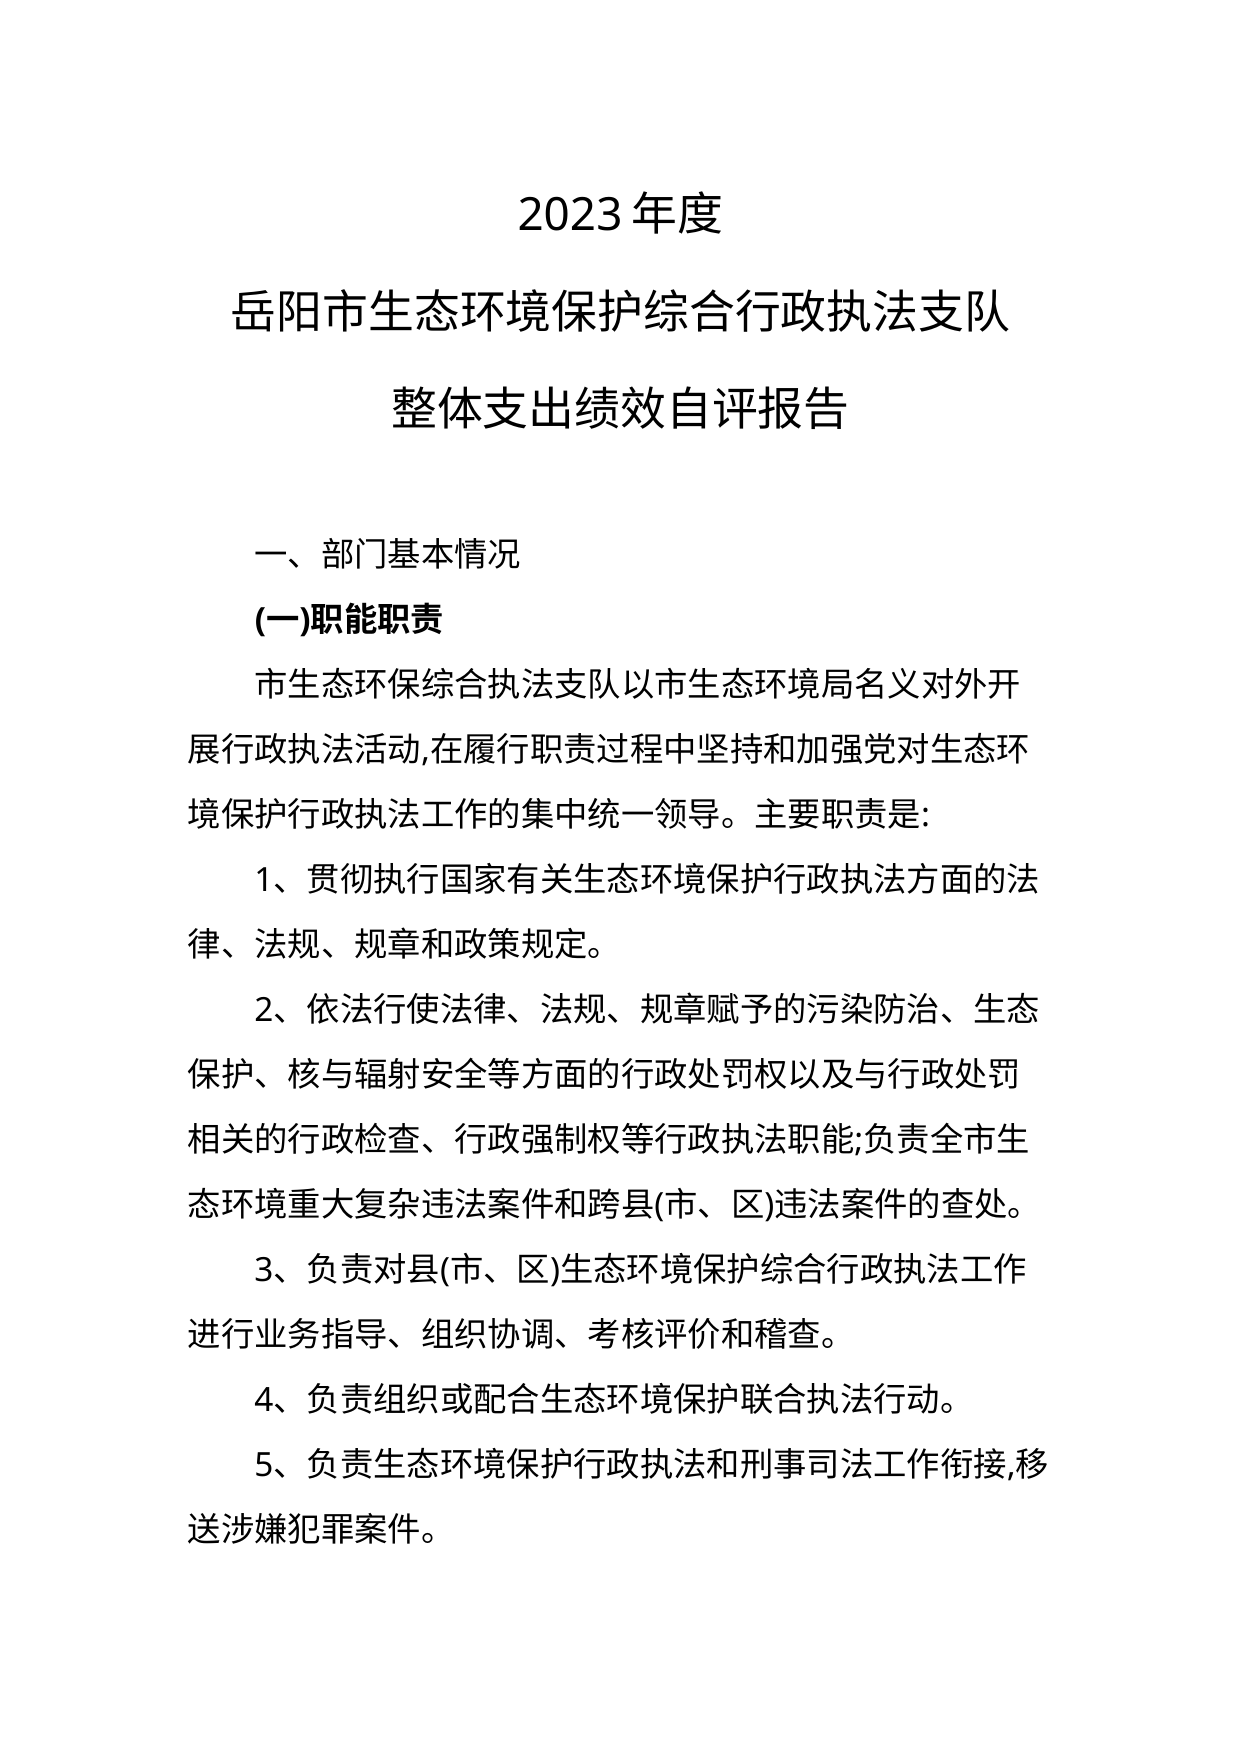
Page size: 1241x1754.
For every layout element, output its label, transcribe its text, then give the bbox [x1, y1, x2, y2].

text 1、贯彻执行国家有关生态环境保护行政执法方面的法律、法规、规章和政策规定。 [187, 844, 1053, 974]
text 4、负责组织或配合生态环境保护联合执法行动。 [187, 1364, 1053, 1429]
text (一)职能职责 [187, 584, 1053, 649]
text 2、依法行使法律、法规、规章赋予的污染防治、生态保护、核与辐射安全等方面的行政处罚权以及与行政处罚相关的行政检查、行政强制权等行政执法职能;负责全市生态环境重大复杂违法案件和跨县(市、区)违法案件的查处。 [187, 974, 1053, 1234]
text 2023年度 [187, 162, 1053, 259]
text 市生态环保综合执法支队以市生态环境局名义对外开展行政执法活动,在履行职责过程中坚持和加强党对生态环境保护行政执法工作的集中统一领导。主要职责是: [187, 649, 1053, 844]
text 一、部门基本情况 [187, 519, 1053, 584]
text 5、负责生态环境保护行政执法和刑事司法工作衔接,移送涉嫌犯罪案件。 [187, 1429, 1053, 1559]
text 3、负责对县(市、区)生态环境保护综合行政执法工作进行业务指导、组织协调、考核评价和稽查。 [187, 1234, 1053, 1364]
text 整体支出绩效自评报告 [187, 357, 1053, 454]
text 岳阳市生态环境保护综合行政执法支队 [187, 259, 1053, 357]
